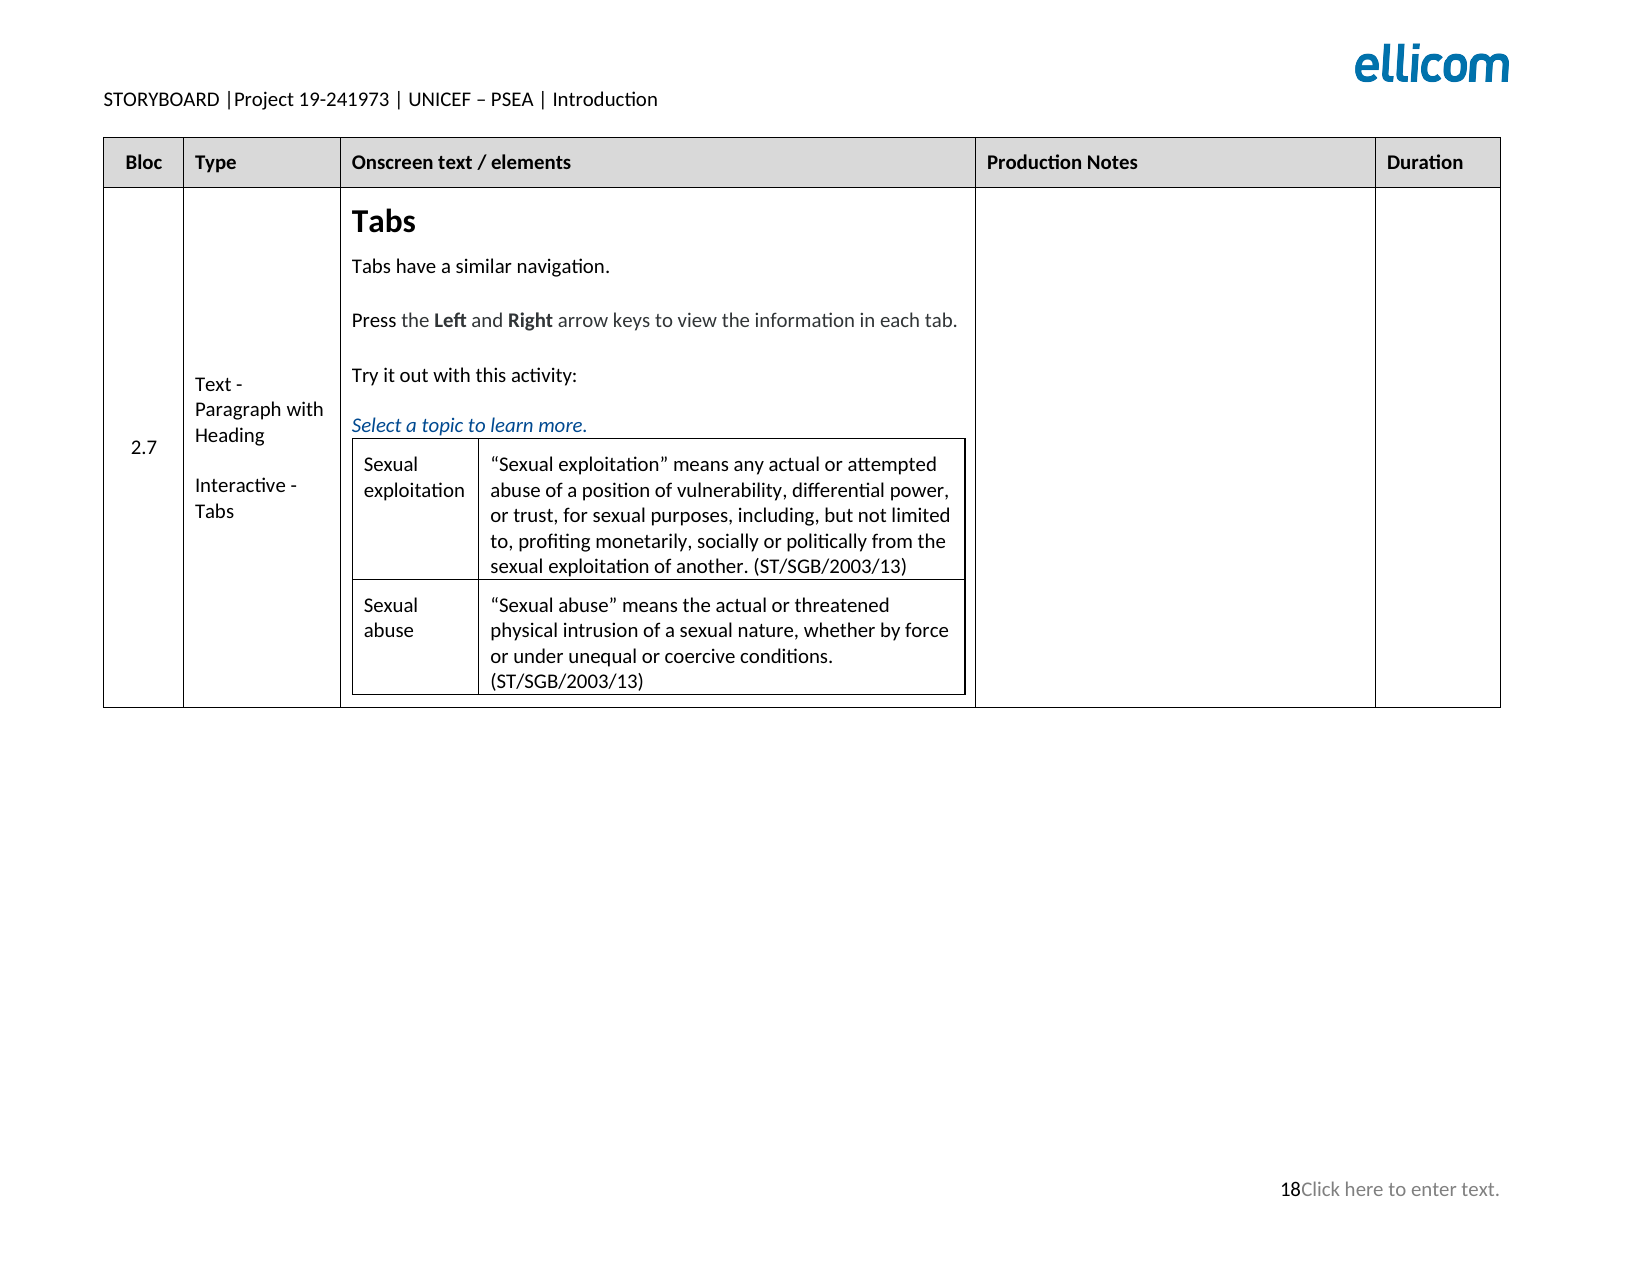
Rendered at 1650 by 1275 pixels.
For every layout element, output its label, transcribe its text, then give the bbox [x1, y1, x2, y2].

table_cell [1376, 188, 1500, 707]
table_cell 2.7 [104, 188, 183, 707]
table_header Bloc [104, 138, 183, 187]
table_header Type [184, 138, 340, 187]
table_cell [184, 188, 340, 707]
table_header Onscreen text / elements [341, 138, 975, 187]
table_header Duration [1376, 138, 1500, 187]
picture [1354, 37, 1510, 88]
table_cell [976, 188, 1375, 707]
table_header Production Notes [976, 138, 1375, 187]
table_cell Tabs Tabs have a similar navigation. Press the Left and Right arrow keys to view the information in each tab. Try it out with this activity: Select a topic to learn more. [341, 188, 975, 707]
